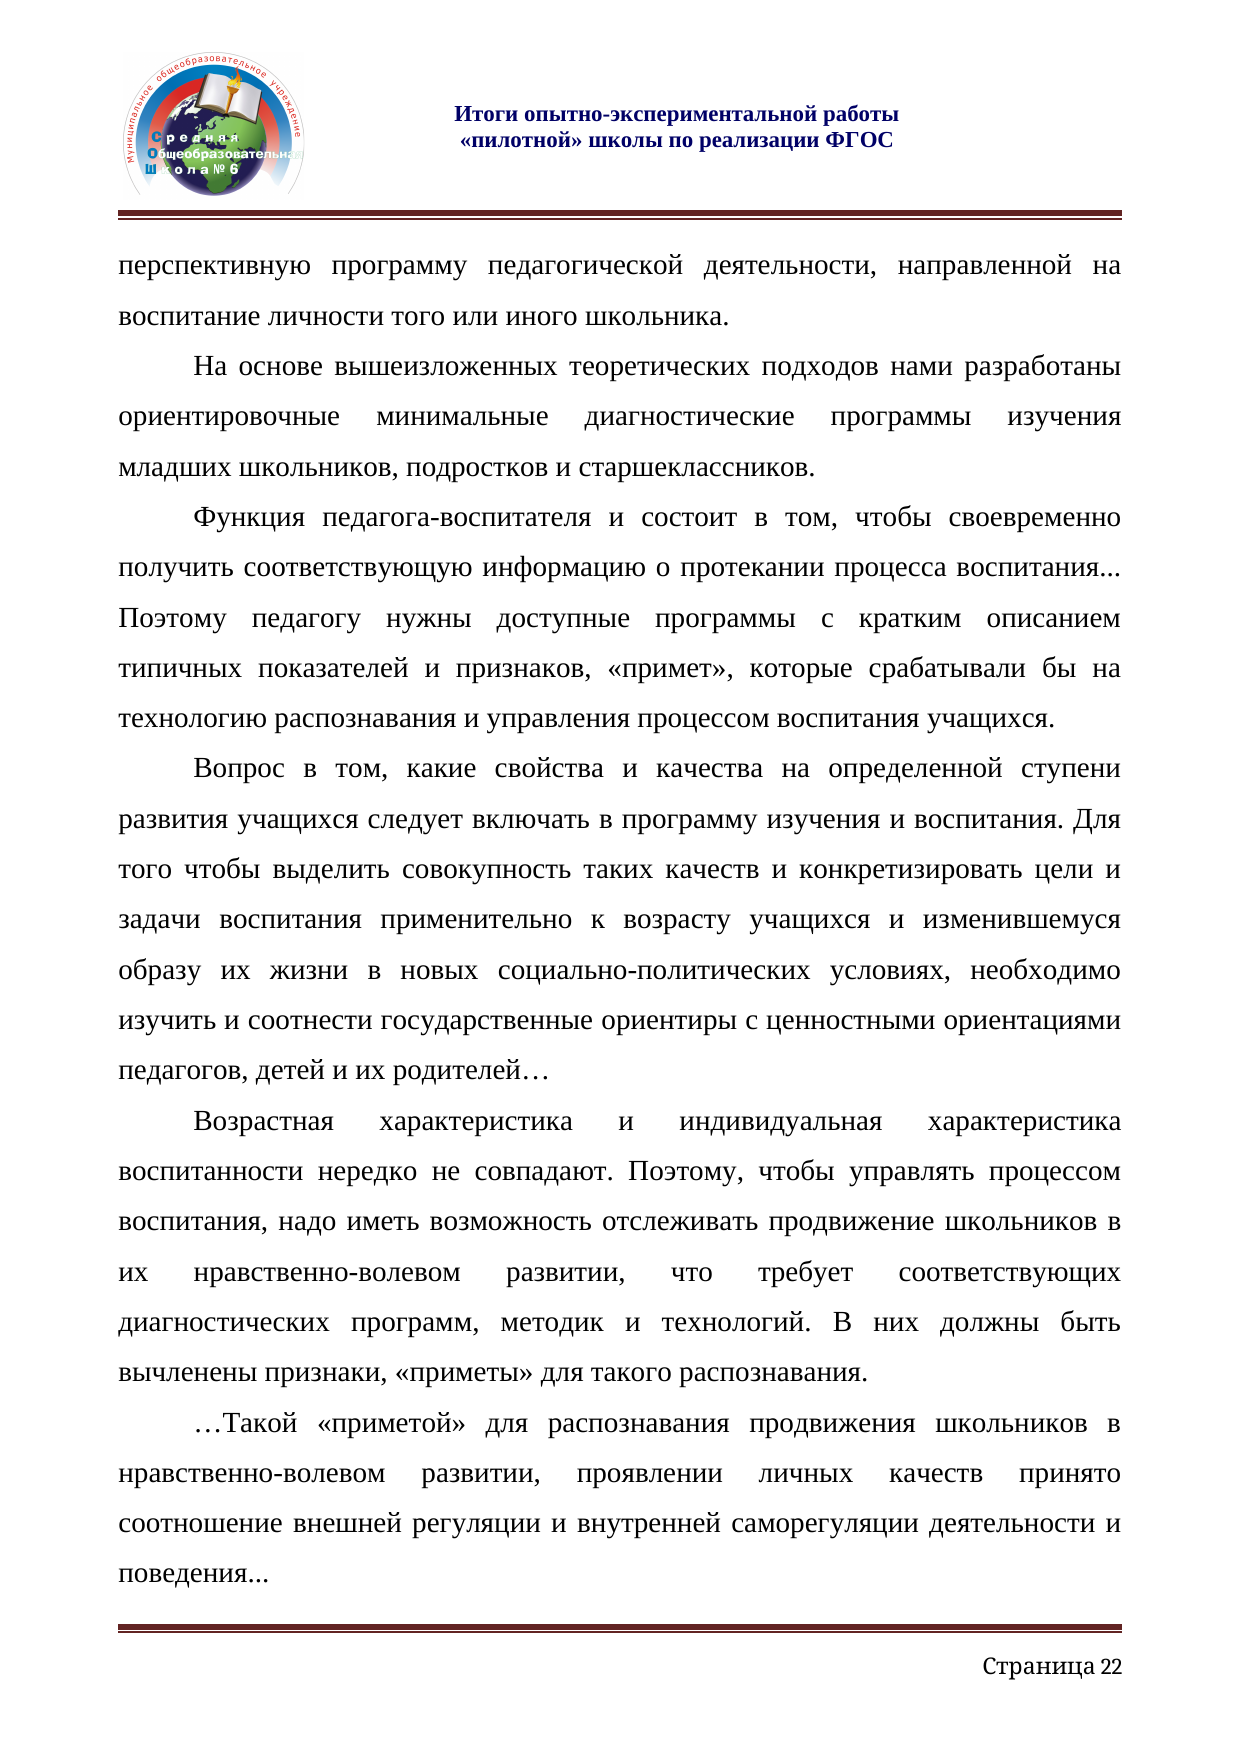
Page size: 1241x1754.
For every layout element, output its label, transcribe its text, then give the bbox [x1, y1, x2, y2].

text Функция педагога-воспитателя и состоит в том, чтобы своевременно получить соответствующую информацию о протекании процесса воспитания... Поэтому педагогу нужны доступные программы с кратким описанием типичных показателей и признаков, «примет», которые срабатывали бы на технологию распознавания и управления процессом воспитания учащихся. [118, 499, 1122, 734]
text …Такой «приметой» для распознавания продвижения школьников в нравственно-волевом развитии, проявлении личных качеств принято соотношение внешней регуляции и внутренней саморегуляции деятельности и поведения... [118, 1405, 1122, 1589]
text Возрастная характеристика и индивидуальная характеристика воспитанности нередко не совпадают. Поэтому, чтобы управлять процессом воспитания, надо иметь возможность отслеживать продвижение школьников в их нравственно-волевом развитии, что требует соответствующих диагностических программ, методик и технологий. В них должны быть вычленены признаки, «приметы» для такого распознавания. [118, 1103, 1122, 1388]
text На основе вышеизложенных теоретических подходов нами разработаны ориентировочные минимальные диагностические программы изучения младших школьников, подростков и старшеклассников. [118, 348, 1122, 482]
text Вопрос в том, какие свойства и качества на определенной ступени развития учащихся следует включать в программу изучения и воспитания. Для того чтобы выделить совокупность таких качеств и конкретизировать цели и задачи воспитания применительно к возрасту учащихся и изменившемуся образу их жизни в новых социально-политических условиях, необходимо изучить и соотнести государственные ориентиры с ценностными ориентациями педагогов, детей и их родителей… [118, 751, 1122, 1086]
picture [123, 52, 305, 199]
